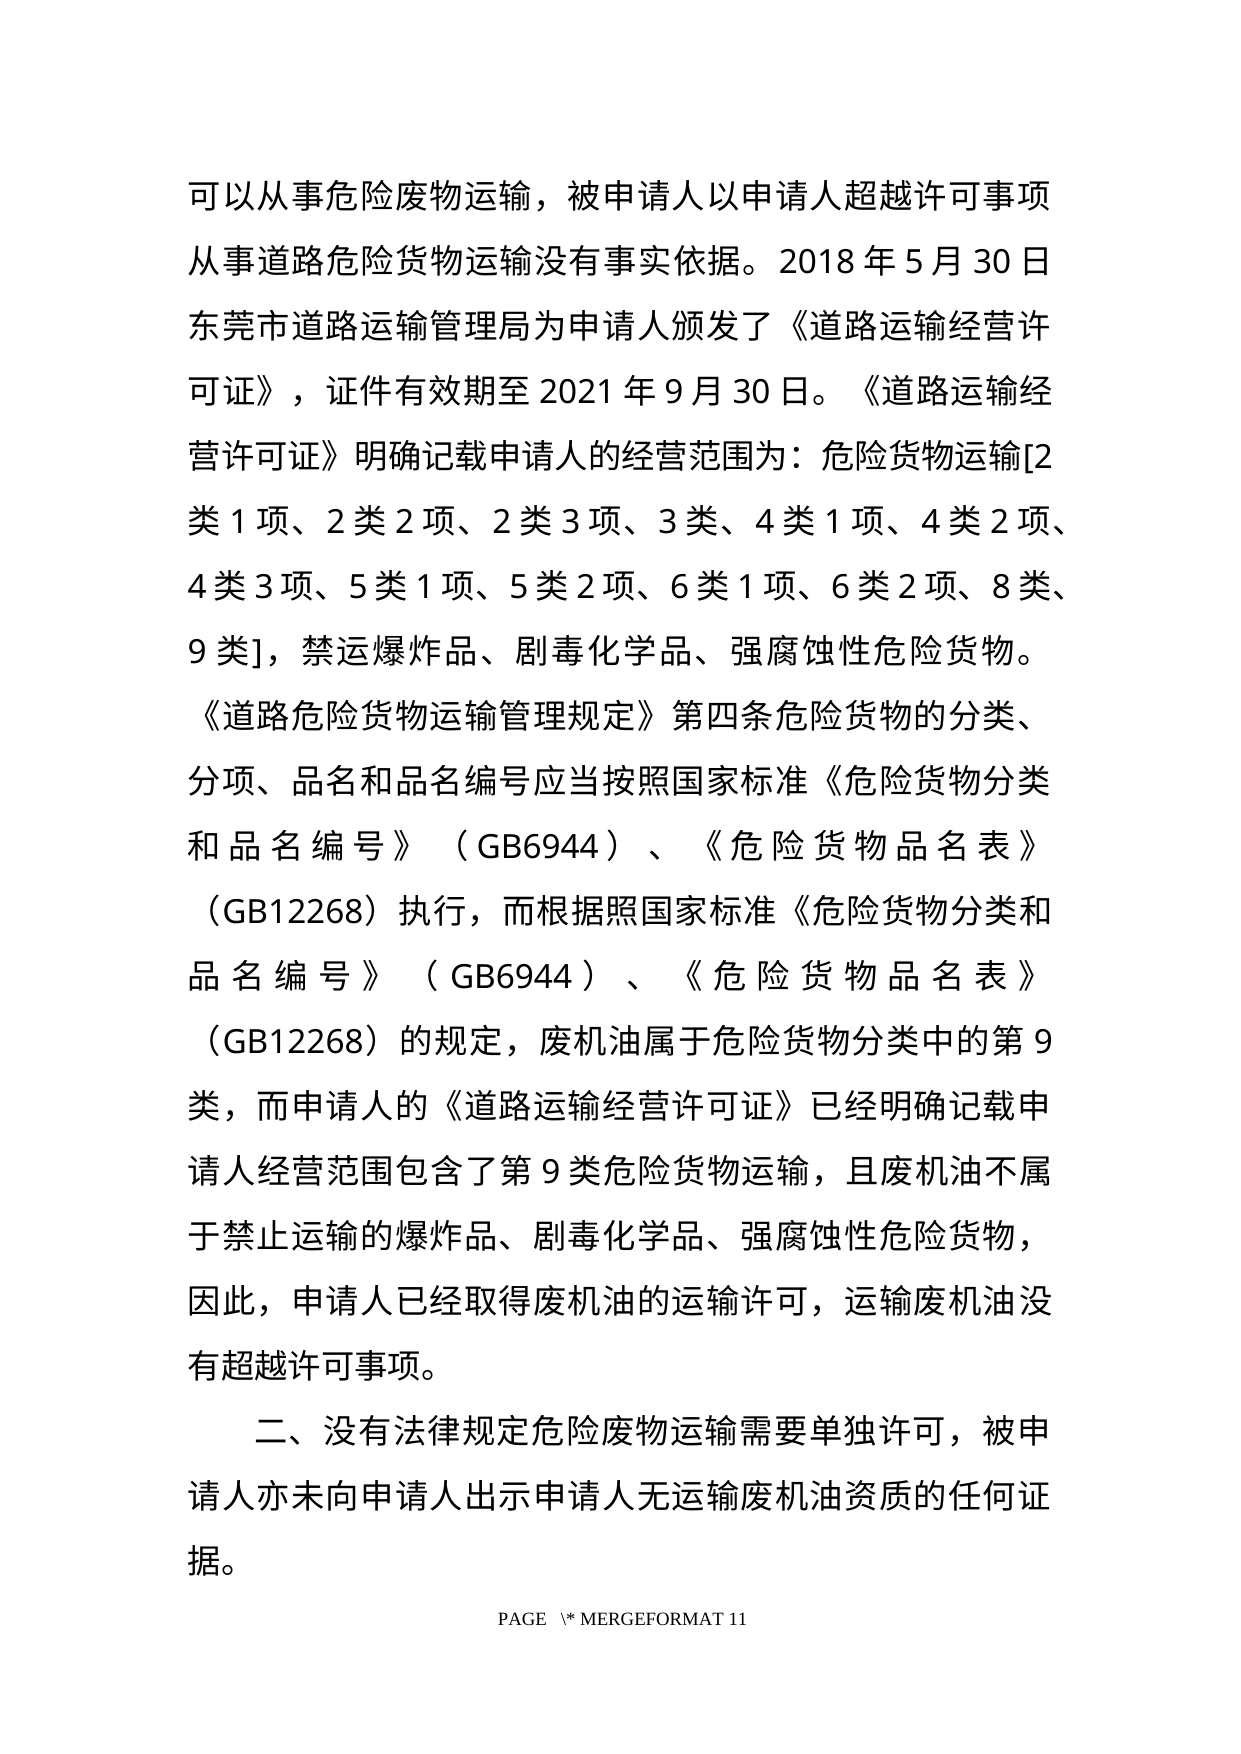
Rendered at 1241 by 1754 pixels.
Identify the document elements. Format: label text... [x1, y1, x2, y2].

text 二、没有法律规定危险废物运输需要单独许可，被申请人亦未向申请人出示申请人无运输废机油资质的任何证据。 [187, 1397, 1053, 1592]
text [187, 162, 1053, 1397]
